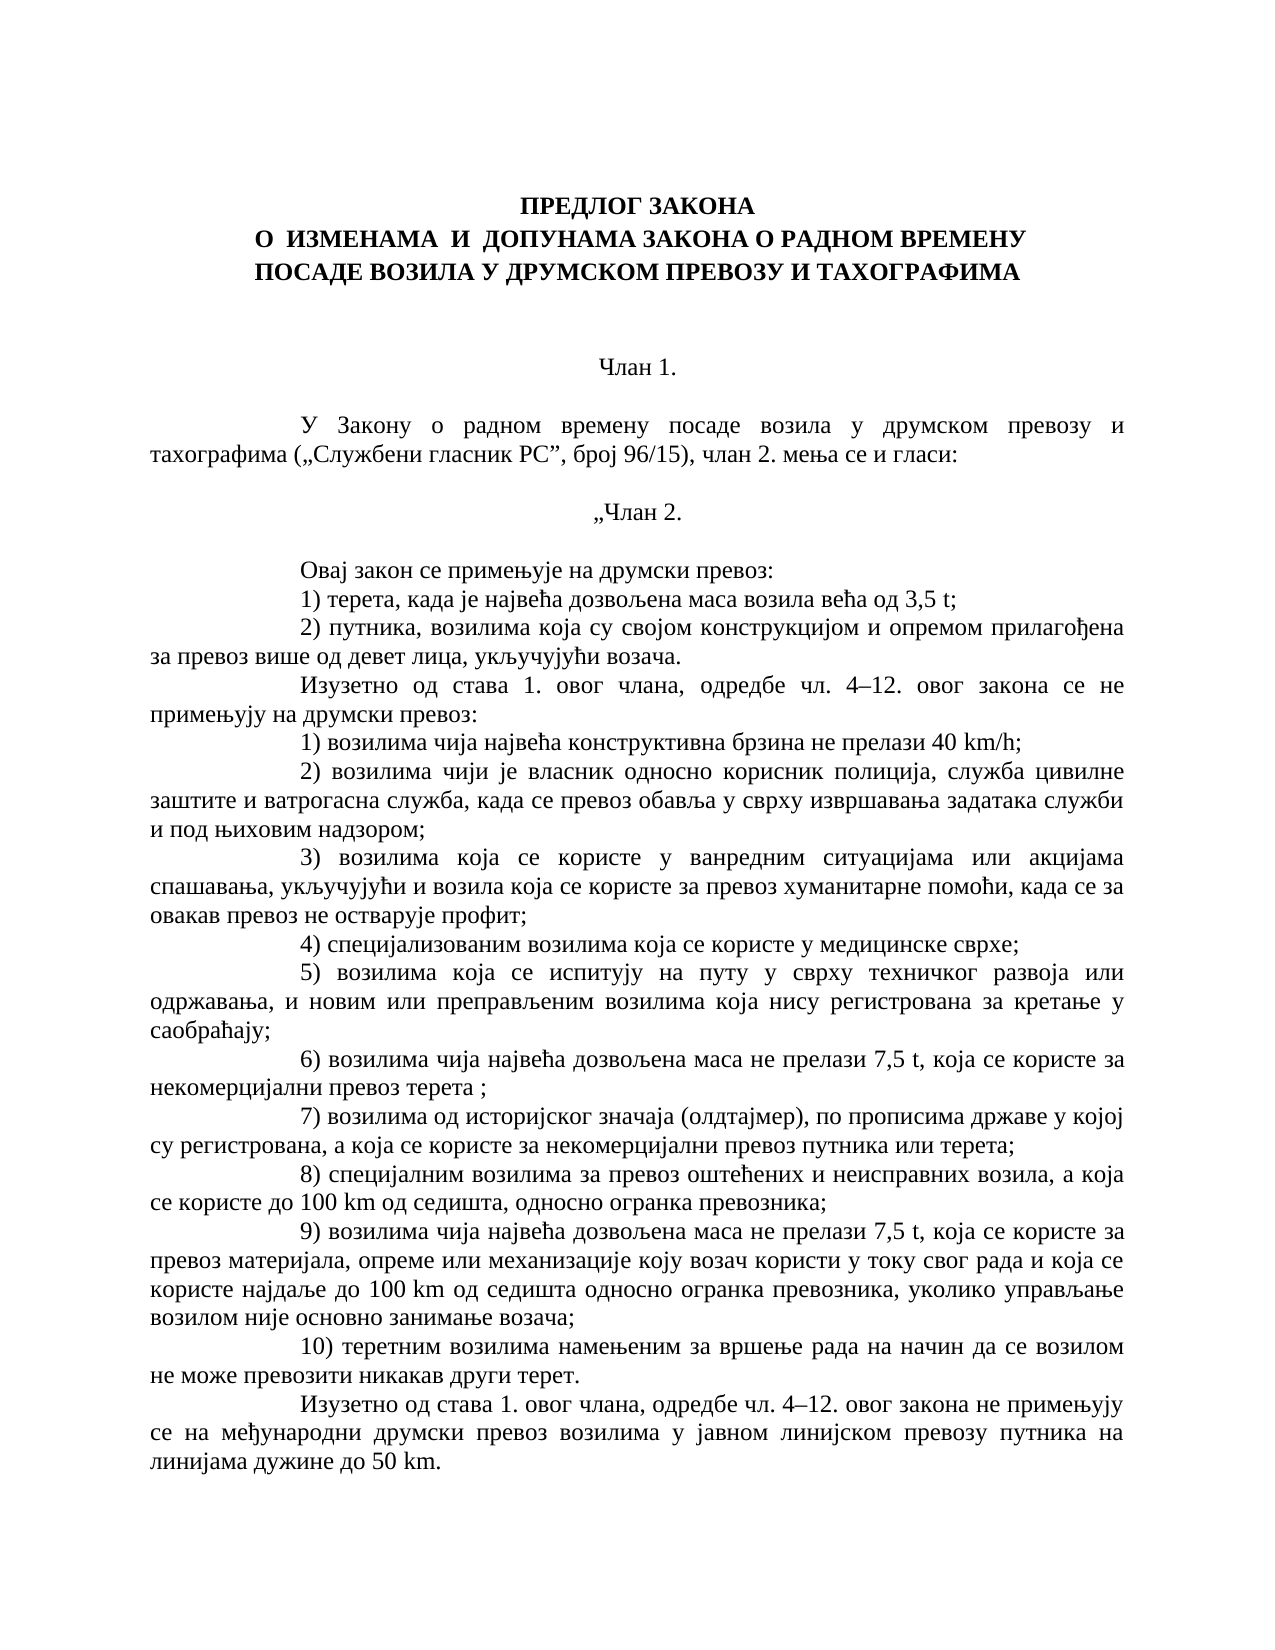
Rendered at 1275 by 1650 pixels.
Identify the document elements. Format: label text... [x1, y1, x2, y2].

text 2) возилима чији је власник односно корисник полиција, служба цивилне заштите и ватрогасна служба, када се превоз обавља у сврху извршавања задатака служби и под њиховим надзором; [150, 756, 1125, 842]
text „Члан 2. [150, 497, 1125, 526]
text Изузетно од става 1. овог члана, одредбе чл. 4–12. овог закона се не примењују на друмски превоз: [150, 670, 1125, 727]
text 3) возилима која се користе у ванредним ситуацијама или акцијама спашавања, укључујући и возила која се користе за превоз хуманитарне помоћи, када се за овакав превоз не остварује профит; [150, 842, 1125, 929]
text 1) терета, када је највећа дозвољена маса возила већа од 3,5 t; [150, 584, 1125, 612]
text Овај закон се примењује на друмски превоз: [150, 555, 1125, 584]
text 4) специјализованим возилима која се користе у медицинске сврхе; [150, 929, 1125, 957]
text Изузетно од става 1. овог члана, одредбе чл. 4–12. овог закона не примењују се на међународни друмски превоз возилима у јавном линијском превозу путника на линијама дужине до 50 km. [150, 1389, 1125, 1475]
text 9) возилима чија највећа дозвољена маса не прелази 7,5 t, која се користе за превоз материјала, опреме или механизације коју возач користи у току свог рада и која се користе најдаље до 100 km од седишта односно огранка превозника, уколико управљање возилом није основно занимање возача; [150, 1216, 1125, 1331]
text 1) возилима чија највећа конструктивна брзина не прелази 40 km/h; [150, 727, 1125, 756]
text У Закону о радном времену посаде возила у друмском превозу и тахографима („Службени гласник РСˮ, број 96/15), члан 2. мења се и гласи: [150, 410, 1125, 468]
text Члан 1. [150, 352, 1125, 381]
text 8) специјалним возилима за превоз оштећених и неисправних возила, а која се користе до 100 km од седишта, односно огранка превозника; [150, 1159, 1125, 1216]
text ПРЕДЛОГ ЗАКОНА [225, 191, 1050, 220]
text 10) теретним возилима намењеним за вршење рада на начин да се возилом не може превозити никакав други терет. [150, 1331, 1125, 1389]
text о изменама и допунама закона О РАДНОМ ВРЕМЕНУ ПОСАДЕ ВОЗИЛА У ДРУМСКОМ ПРЕВОЗУ И ТАХОГРАФИМА [225, 224, 1050, 286]
text 6) возилима чија највећа дозвољена маса не прелази 7,5 t, која се користе за некомерцијални превоз терета ; [150, 1044, 1125, 1101]
text 2) путника, возилима која су својом конструкцијом и опремом прилагођена за превоз више од девет лица, укључујући возача. [150, 612, 1125, 670]
text 7) возилима од историјског значаја (олдтајмер), по прописима државе у којој су регистрована, а која се користе за некомерцијални превоз путника или терета; [150, 1101, 1125, 1159]
text 5) возилима која се испитују на путу у сврху техничког развоја или одржавања, и новим или преправљеним возилима која нису регистрована за кретање у саобраћају; [150, 957, 1125, 1044]
